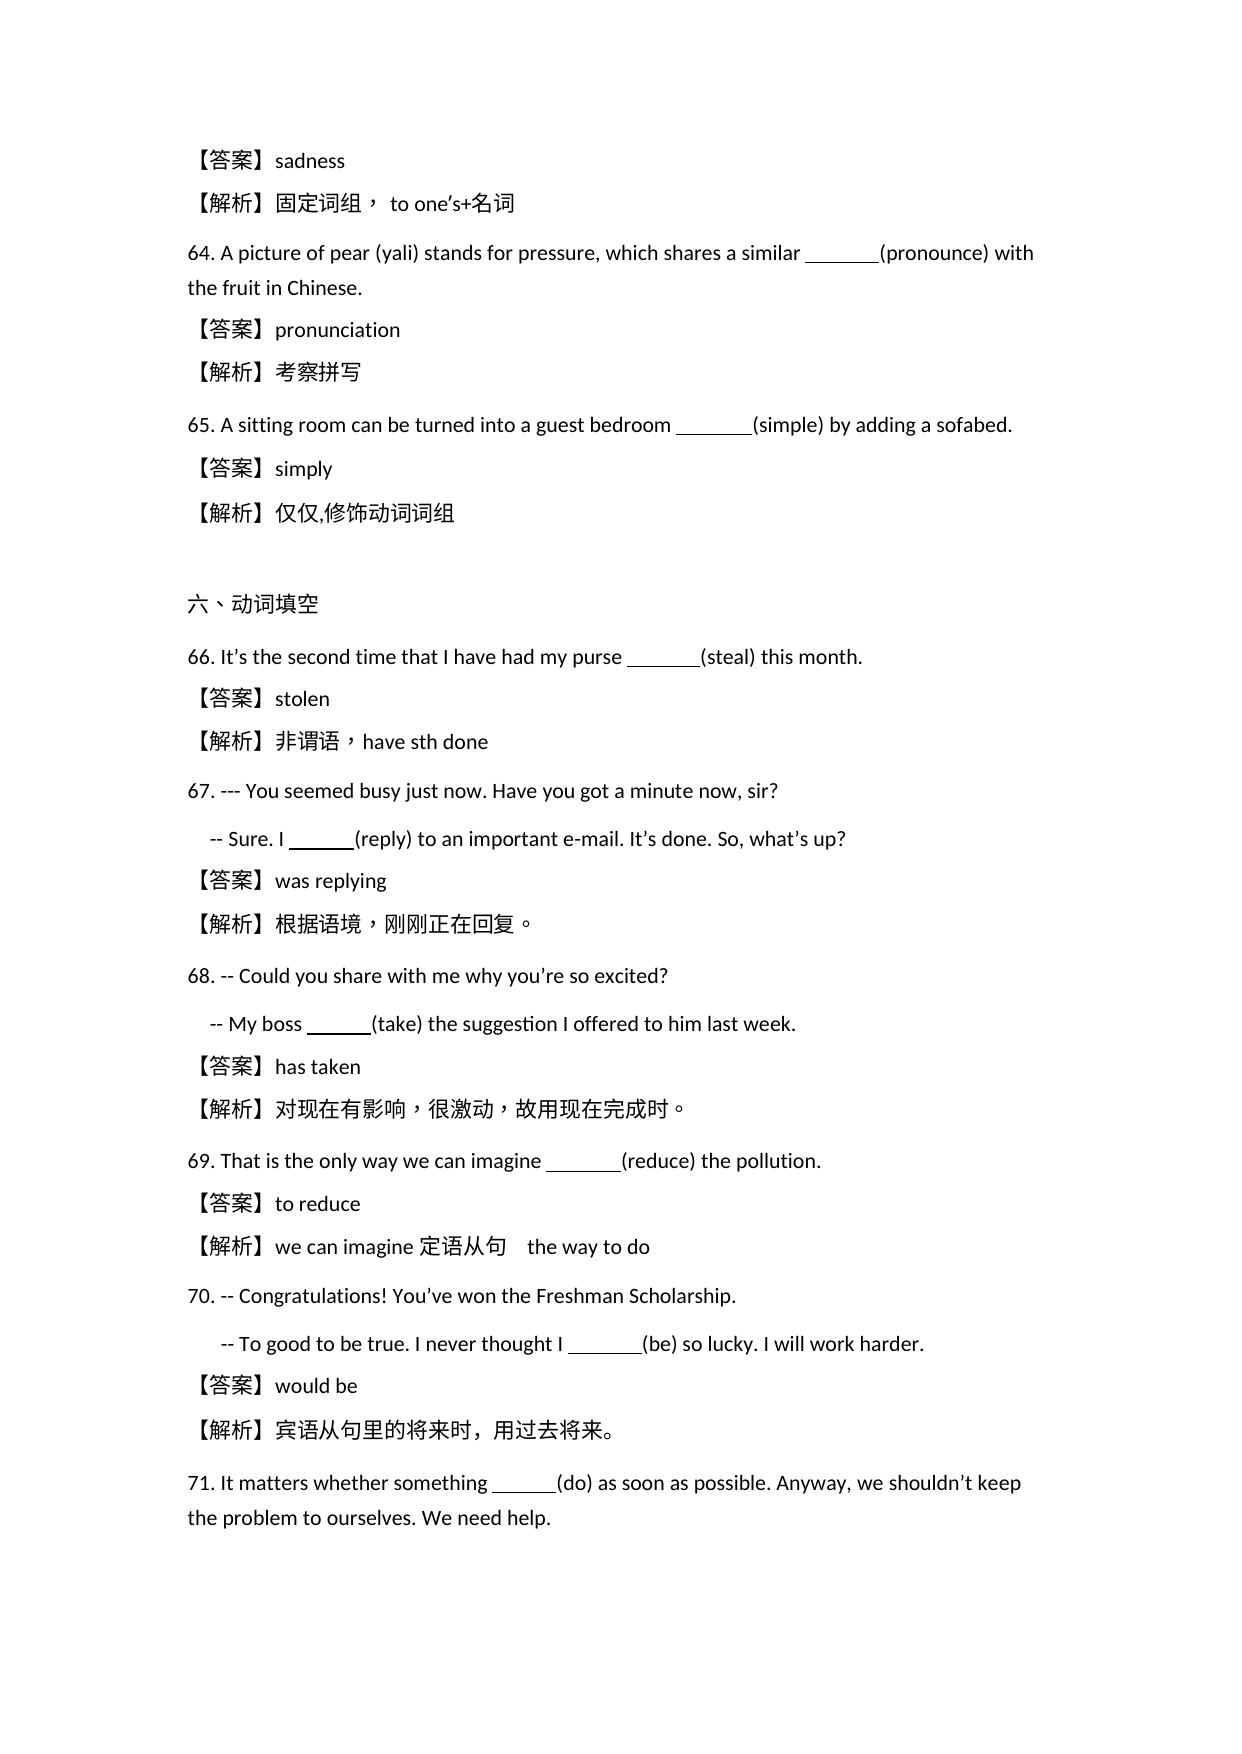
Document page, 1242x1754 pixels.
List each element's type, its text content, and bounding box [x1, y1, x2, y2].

text 【答案】stolen [187, 683, 1069, 713]
text 69. That is the only way we can imagine (reduce) the pollution. [187, 1148, 1069, 1174]
text 67. --- You seemed busy just now. Have you got a minute now, sir? [187, 777, 1069, 804]
text 【解析】仅仅,修饰动词词组 [187, 496, 1069, 528]
text 68. -- Could you share with me why you’re so excited? [187, 962, 1069, 989]
text 【答案】simply [187, 451, 1069, 483]
text 64. A picture of pear (yali) stands for pressure, which shares a similar (pronounce) with the fruit in Chinese. [187, 239, 1047, 301]
text -- My boss (take) the suggestion I offered to him last week. [209, 1011, 1069, 1037]
text 【解析】根据语境，刚刚正在回复。 [187, 908, 1069, 938]
text 六、动词填空 [187, 589, 1069, 619]
text 【解析】对现在有影响，很激动，故用现在完成时。 [187, 1094, 1069, 1123]
text 【解析】固定词组， to one’s+名词 [187, 188, 1069, 217]
text 66. It’s the second time that I have had my purse (steal) this month. [187, 643, 1069, 669]
text 【答案】to reduce [187, 1188, 1069, 1217]
text 【解析】非谓语，have sth done [187, 726, 1069, 756]
text 【解析】we can imagine 定语从句 the way to do [187, 1231, 1069, 1261]
text 65. A sitting room can be turned into a guest bedroom (simple) by adding a sofabed. [187, 411, 1069, 437]
text 【解析】宾语从句里的将来时，用过去将来。 [187, 1413, 1069, 1445]
text -- Sure. I (reply) to an important e-mail. It’s done. So, what’s up? [209, 825, 1069, 852]
text -- To good to be true. I never thought I (be) so lucky. I will work harder. [221, 1330, 1069, 1357]
text 【答案】was replying [187, 866, 1069, 895]
text 【答案】has taken [187, 1051, 1069, 1081]
text 71. It matters whether something (do) as soon as possible. Anyway, we shouldn’t keep the problem to ourselves. We need help. [187, 1469, 1034, 1531]
text 70. -- Congratulations! You’ve won the Freshman Scholarship. [187, 1282, 1069, 1308]
text 【答案】sadness [187, 145, 1069, 174]
text 【答案】pronunciation [187, 314, 1069, 344]
text 【解析】考察拼写 [187, 357, 1069, 387]
text 【答案】would be [187, 1370, 1069, 1400]
